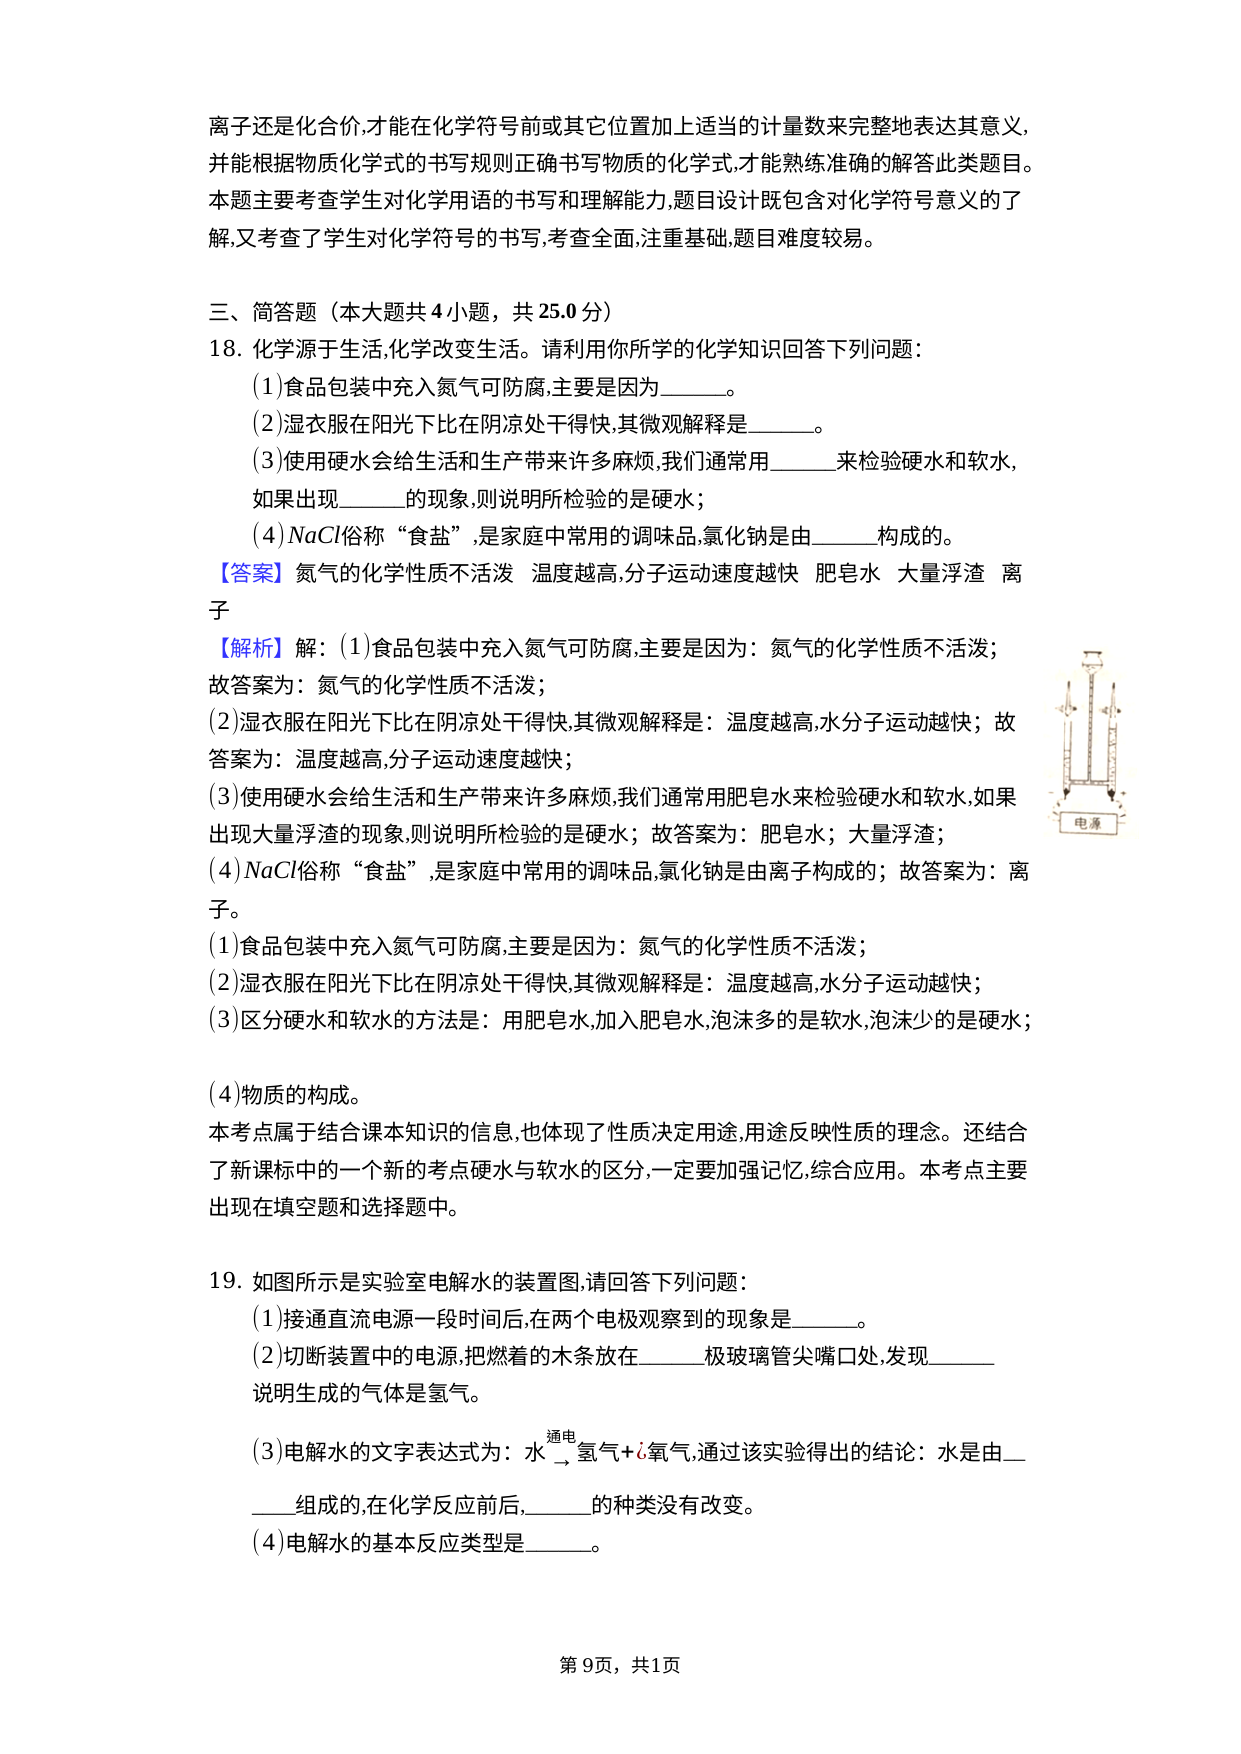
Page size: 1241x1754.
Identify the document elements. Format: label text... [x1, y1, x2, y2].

list 化学源于生活,化学改变生活。请利用你所学的化学知识回答下列问题： 食品包装中充入氮气可防腐,主要是因为______。 湿衣服在阳光下比在阴凉处干得快,其微观解释是______。 使用硬水会给生活和生产带来许多麻烦,我们通常用______来检验硬水和软水,如果出现______的现象,则说明所检验的是硬水； 俗称“食盐”,是家庭中常用的调味品,氯化钠是由______构成的。 [208, 332, 1032, 551]
list 【解析】解：食品包装中充入氮气可防腐,主要是因为：氮气的化学性质不活泼；故答案为：氮气的化学性质不活泼； 湿衣服在阳光下比在阴凉处干得快,其微观解释是：温度越高,水分子运动越快；故答案为：温度越高,分子运动速度越快； 使用硬水会给生活和生产带来许多麻烦,我们通常用肥皂水来检验硬水和软水,如果出现大量浮渣的现象,则说明所检验的是硬水；故答案为：肥皂水；大量浮渣； 俗称“食盐”,是家庭中常用的调味品,氯化钠是由离子构成的；故答案为：离子。 食品包装中充入氮气可防腐,主要是因为：氮气的化学性质不活泼； 湿衣服在阳光下比在阴凉处干得快,其微观解释是：温度越高,水分子运动越快； 区分硬水和软水的方法是：用肥皂水,加入肥皂水,泡沫多的是软水,泡沫少的是硬水； 物质的构成。 本考点属于结合课本知识的信息,也体现了性质决定用途,用途反映性质的理念。还结合了新课标中的一个新的考点硬水与软水的区分,一定要加强记忆,综合应用。本考点主要出现在填空题和选择题中。 [208, 630, 1032, 1259]
list 【答案】氮气的化学性质不活泼 温度越高,分子运动速度越快 肥皂水 大量浮渣 离子 [208, 556, 1032, 626]
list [208, 108, 1032, 290]
picture [1039, 644, 1141, 841]
list 三、简答题（本大题共4小题，共25.0分） [208, 295, 1032, 327]
list 如图所示是实验室电解水的装置图,请回答下列问题： 接通直流电源一段时间后,在两个电极观察到的现象是______。 切断装置中的电源,把燃着的木条放在______极玻璃管尖嘴口处,发现______ 说明生成的气体是氢气。 电解水的文字表达式为：水氢气氧气,通过该实验得出的结论：水是由______组成的,在化学反应前后,______的种类没有改变。 电解水的基本反应类型是______。 [208, 1264, 1032, 1595]
